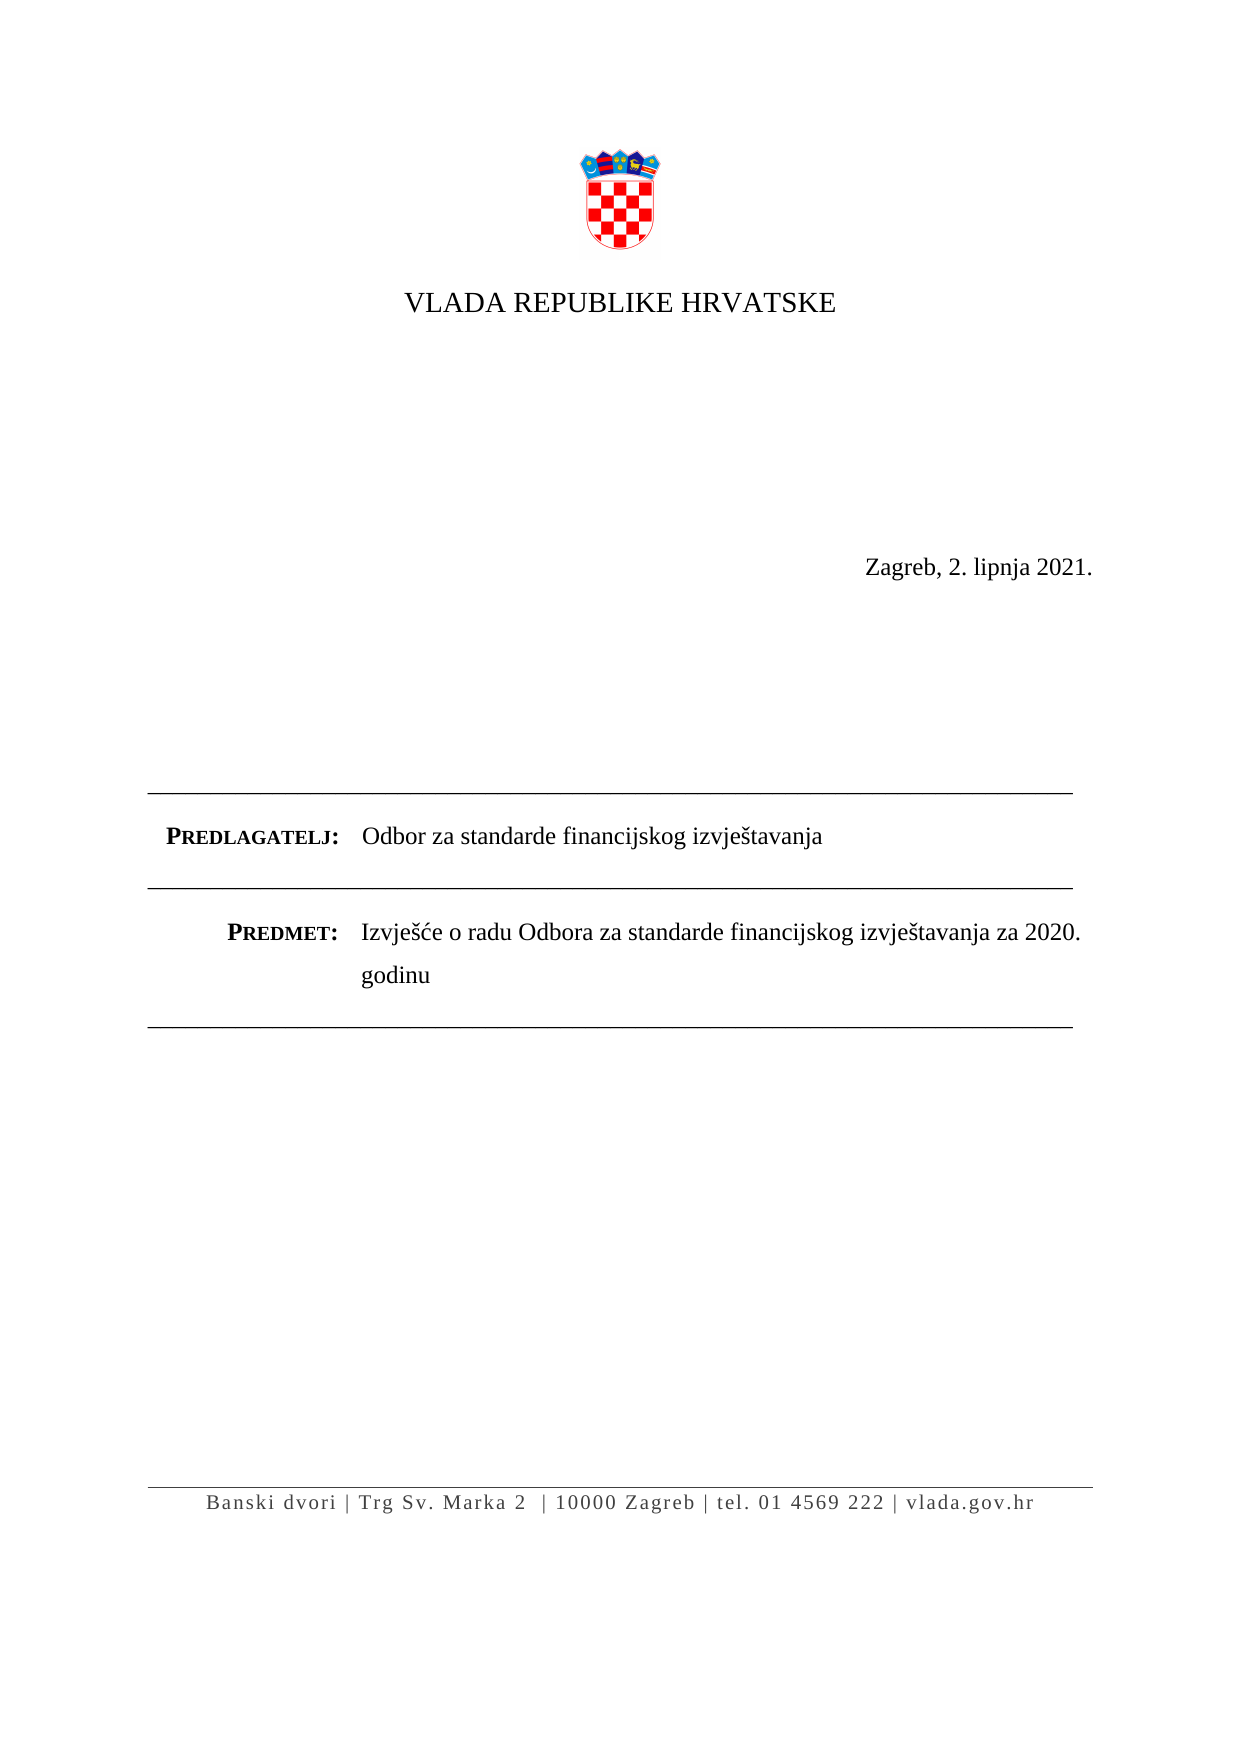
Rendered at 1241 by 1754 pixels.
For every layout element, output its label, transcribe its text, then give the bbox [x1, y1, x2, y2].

table_header Odbor za standarde financijskog izvještavanja [351, 821, 1093, 863]
table_header Predlagatelj: [148, 821, 351, 863]
text __________________________________________________________________________ [148, 1002, 1093, 1031]
picture [578, 147, 662, 260]
text Zagreb, 2. lipnja 2021. [148, 552, 1093, 581]
text __________________________________________________________________________ [148, 863, 1093, 892]
table_header Predmet: [148, 917, 349, 1002]
text VLADA REPUBLIKE HRVATSKE [148, 285, 1093, 318]
text Banski dvori | Trg Sv. Marka 2 | 10000 Zagreb | tel. 01 4569 222 | vlada.gov.hr [148, 1488, 1093, 1514]
table_header Izvješće o radu Odbora za standarde financijskog izvještavanja za 2020. godinu [350, 917, 1093, 1002]
text __________________________________________________________________________ [148, 768, 1093, 796]
